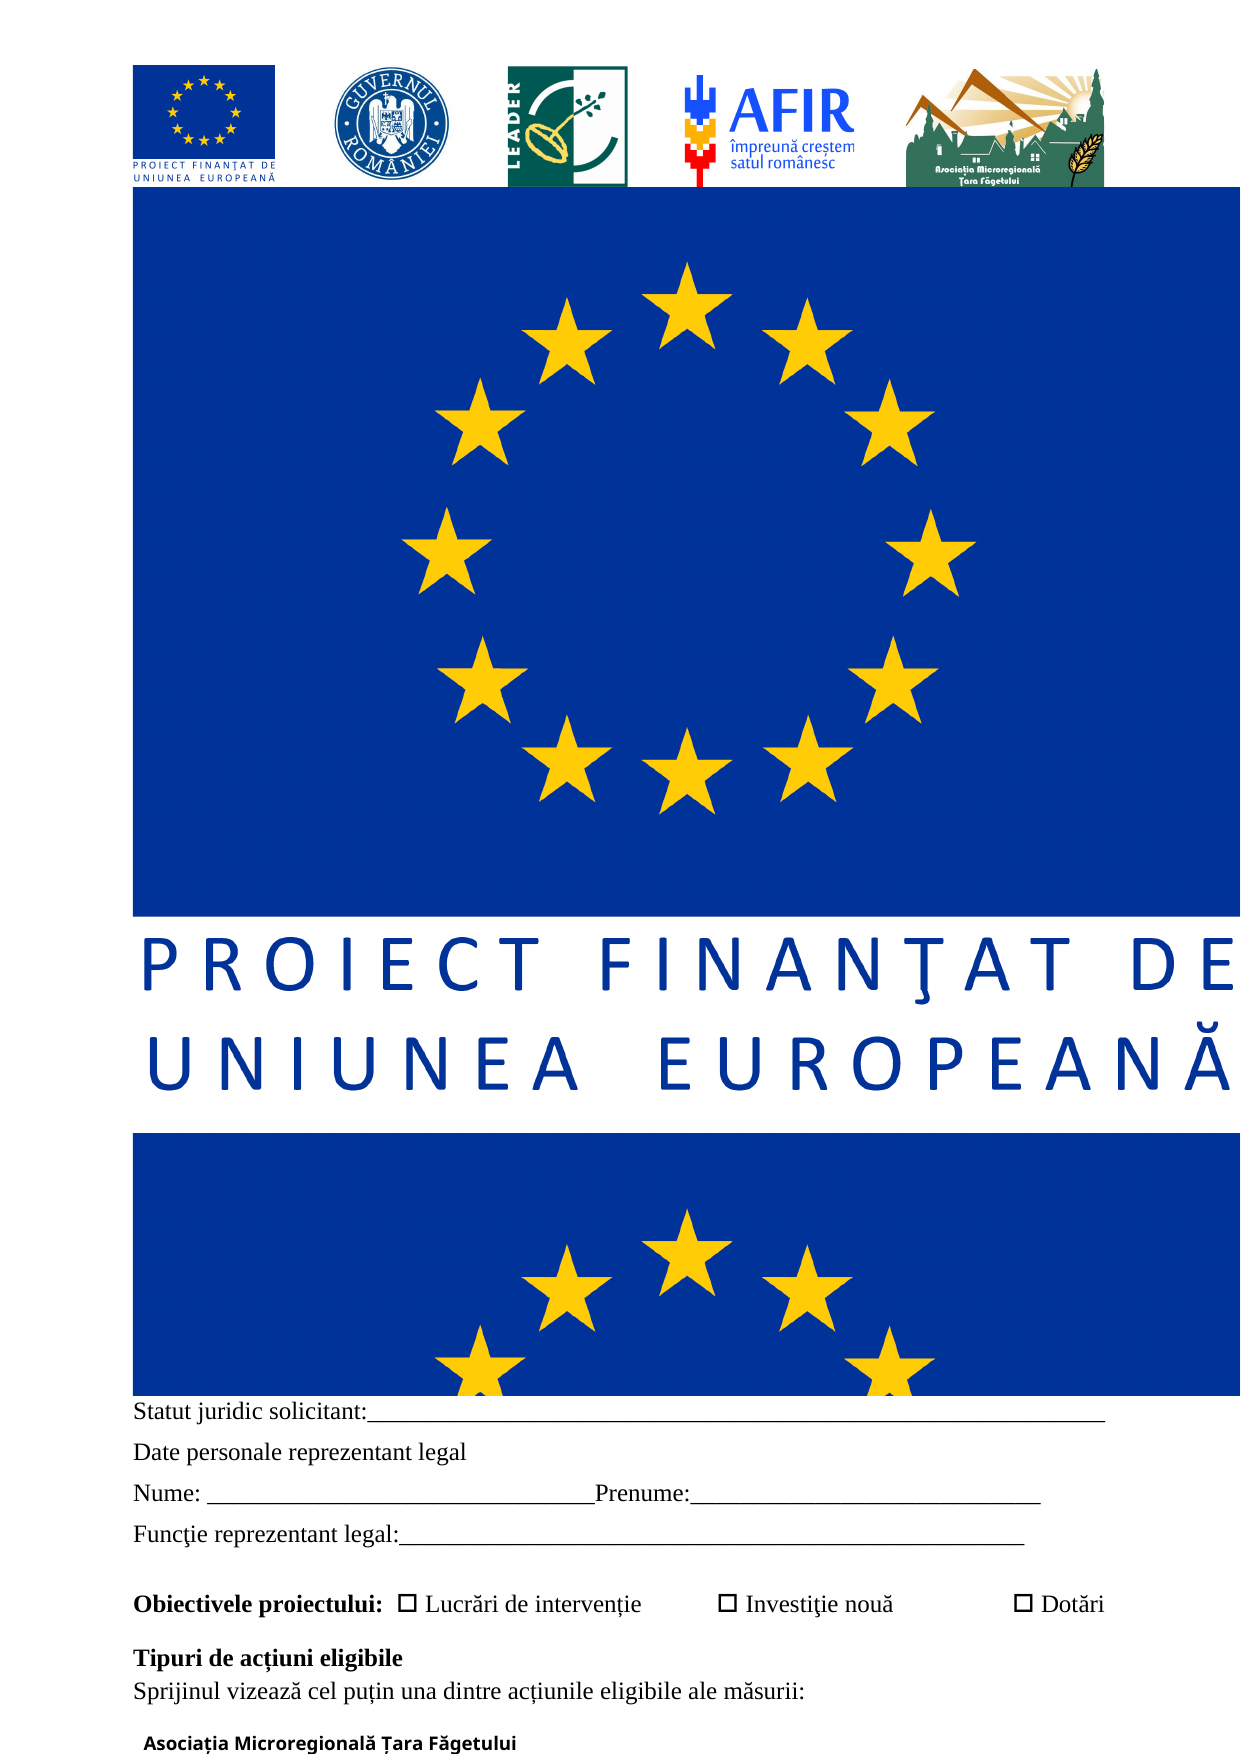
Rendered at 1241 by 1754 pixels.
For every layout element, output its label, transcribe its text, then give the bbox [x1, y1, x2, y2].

picture [132, 59, 1241, 1396]
text Tipuri de acțiuni eligibile [133, 1643, 1107, 1672]
text Sprijinul vizează cel puțin una dintre acțiunile eligibile ale măsurii: [133, 1676, 1107, 1705]
text Date personale reprezentant legal [133, 1437, 1107, 1466]
text Statut juridic solicitant:___________________________________________________________ [133, 1396, 1107, 1424]
text Obiectivele proiectului: Lucrări de intervenție Investiţie nouă Dotări [133, 1589, 1107, 1618]
text Funcţie reprezentant legal:__________________________________________________ [133, 1519, 1107, 1577]
text Nume: _______________________________Prenume:____________________________ [133, 1478, 1107, 1507]
